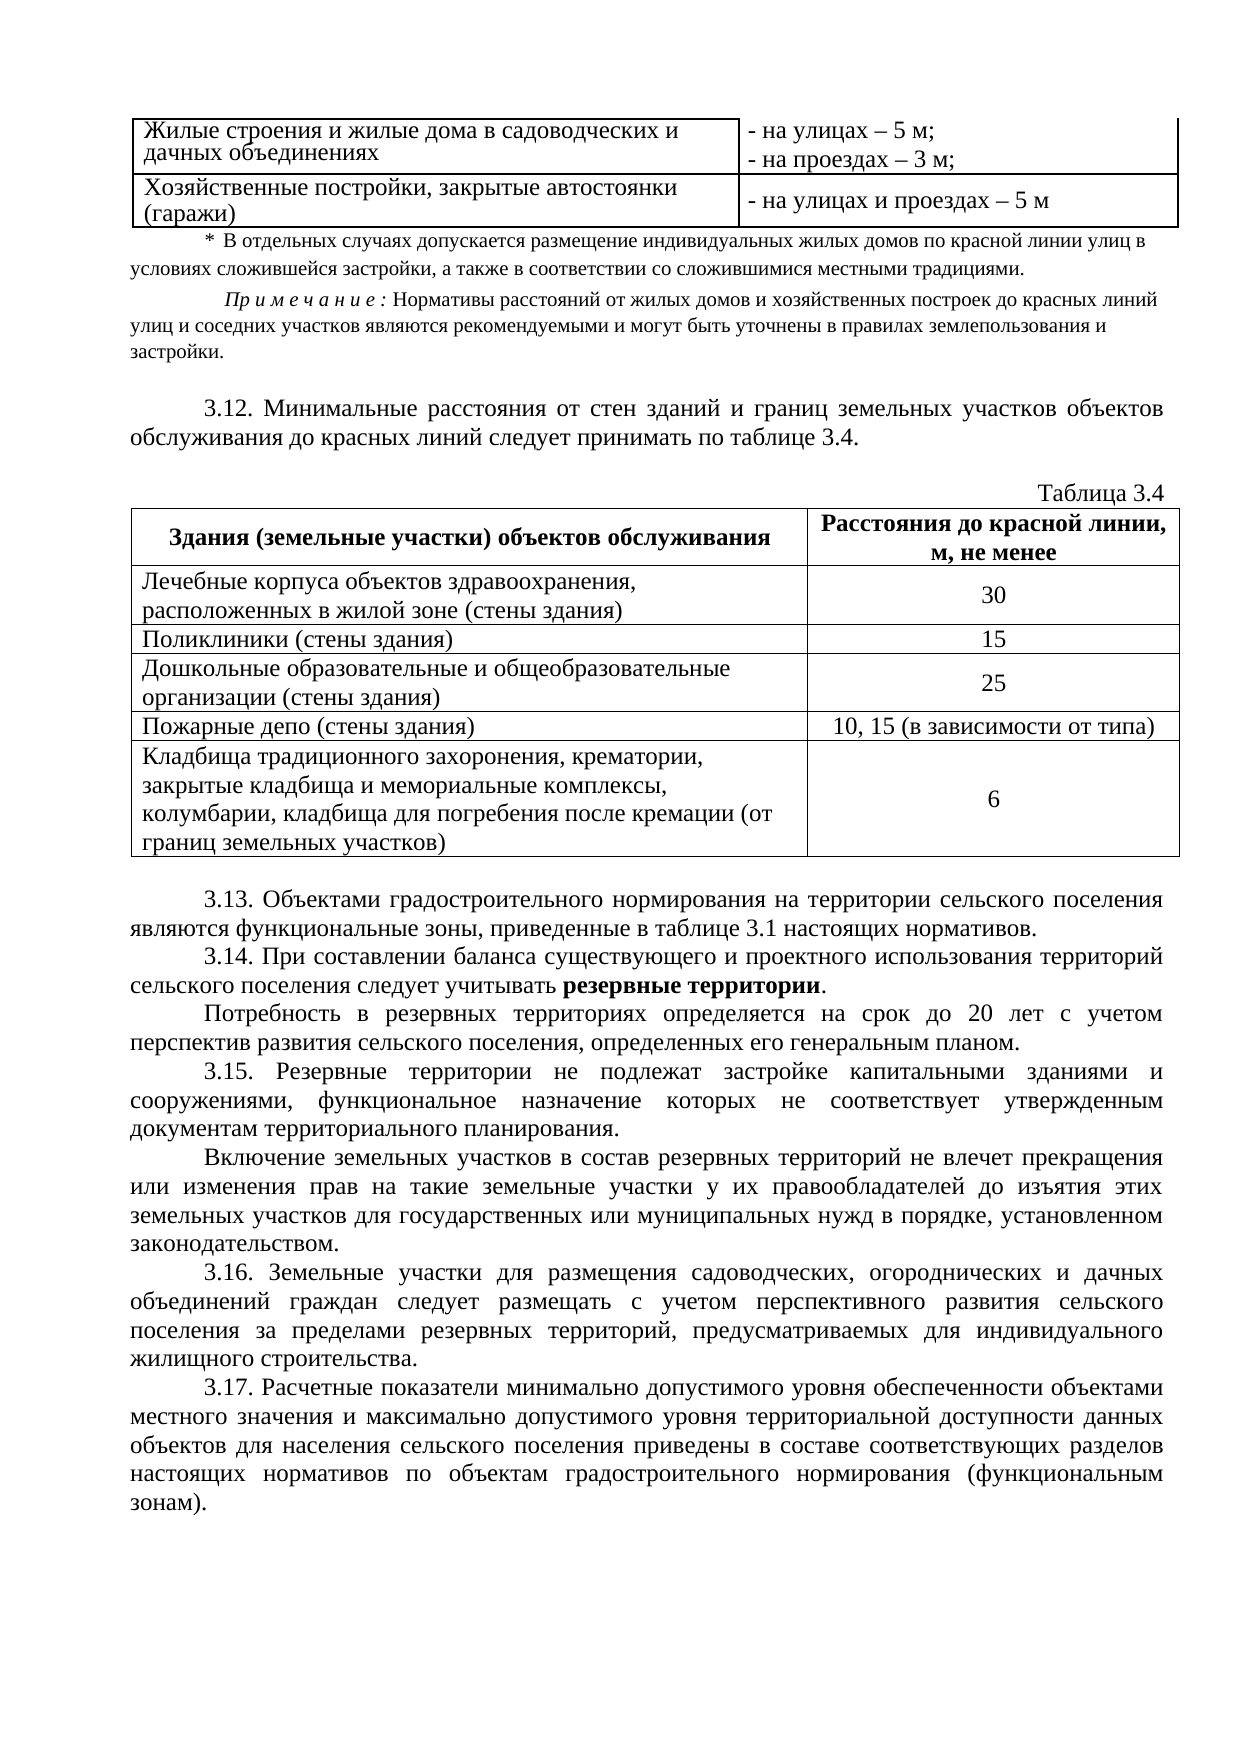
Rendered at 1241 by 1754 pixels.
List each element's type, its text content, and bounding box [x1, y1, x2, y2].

text 3.16. Земельные участки для размещения садоводческих, огороднических и дачных объединений граждан следует размещать с учетом перспективного развития сельского поселения за пределами резервных территорий, предусматриваемых для индивидуального жилищного строительства. [130, 1257, 1164, 1372]
table_header Расстояния до красной линии, м, не менее [808, 509, 1179, 565]
table_header Здания (земельные участки) объектов обслуживания [132, 509, 807, 565]
table_cell Поликлиники (стены здания) [132, 625, 807, 653]
text 3.15. Резервные территории не подлежат застройке капитальными зданиями и сооружениями, функциональное назначение которых не соответствует утвержденным документам территориального планирования. [130, 1056, 1164, 1142]
table_cell Кладбища традиционного захоронения, крематории, закрытые кладбища и мемориальные комплексы, колумбарии, кладбища для погребения после кремации (от границ земельных участков) [132, 741, 807, 856]
table_cell 10, 15 (в зависимости от типа) [808, 712, 1179, 740]
text 3.14. При составлении баланса существующего и проектного использования территорий сельского поселения следует учитывать резервные территории. [130, 942, 1164, 999]
table_cell 15 [808, 625, 1179, 653]
text 3.17. Расчетные показатели минимально допустимого уровня обеспеченности объектами местного значения и максимально допустимого уровня территориальной доступности данных объектов для населения сельского поселения приведены в составе соответствующих разделов настоящих нормативов по объектам градостроительного нормирования (функциональным зонам). [130, 1372, 1164, 1516]
table_cell 6 [808, 741, 1179, 856]
table_cell 30 [808, 566, 1179, 623]
table_cell Пожарные депо (стены здания) [132, 712, 807, 740]
list В отдельных случаях допускается размещение индивидуальных жилых домов по красной линии улиц в условиях сложившейся застройки, а также в соответствии со сложившимися местными традициями. [130, 228, 1164, 279]
text Потребность в резервных территориях определяется на срок до 20 лет с учетом перспектив развития сельского поселения, определенных его генеральным планом. [130, 999, 1164, 1056]
table_cell Дошкольные образовательные и общеобразовательные организации (стены здания) [132, 654, 807, 711]
text 3.13. Объектами градостроительного нормирования на территории сельского поселения являются функциональные зоны, приведенные в таблице 3.1 настоящих нормативов. [130, 885, 1164, 942]
table_cell Лечебные корпуса объектов здравоохранения, расположенных в жилой зоне (стены здания) [132, 566, 807, 623]
table_cell Жилые строения и жилые дома в садоводческих и дачных объединениях [134, 120, 738, 173]
text 3.12. Минимальные расстояния от стен зданий и границ земельных участков объектов обслуживания до красных линий следует принимать по таблице 3.4. [130, 393, 1164, 451]
table_cell - на проездах – 3 м; [740, 143, 1177, 173]
text Таблица 3.4 [130, 479, 1164, 507]
table_cell - на улицах и проездах – 5 м [740, 175, 1177, 226]
text Пр и м е ч а н и е : Нормативы расстояний от жилых домов и хозяйственных построек до красных линий улиц и соседних участков являются рекомендуемыми и могут быть уточнены в правилах землепользования и застройки. [130, 287, 1164, 363]
text Включение земельных участков в состав резервных территорий не влечет прекращения или изменения прав на такие земельные участки у их правообладателей до изъятия этих земельных участков для государственных или муниципальных нужд в порядке, установленном законодательством. [130, 1142, 1164, 1257]
table_cell Хозяйственные постройки, закрытые автостоянки (гаражи) [134, 175, 738, 226]
table_cell 25 [808, 654, 1179, 711]
table_cell - на улицах – 5 м; [740, 118, 1177, 142]
